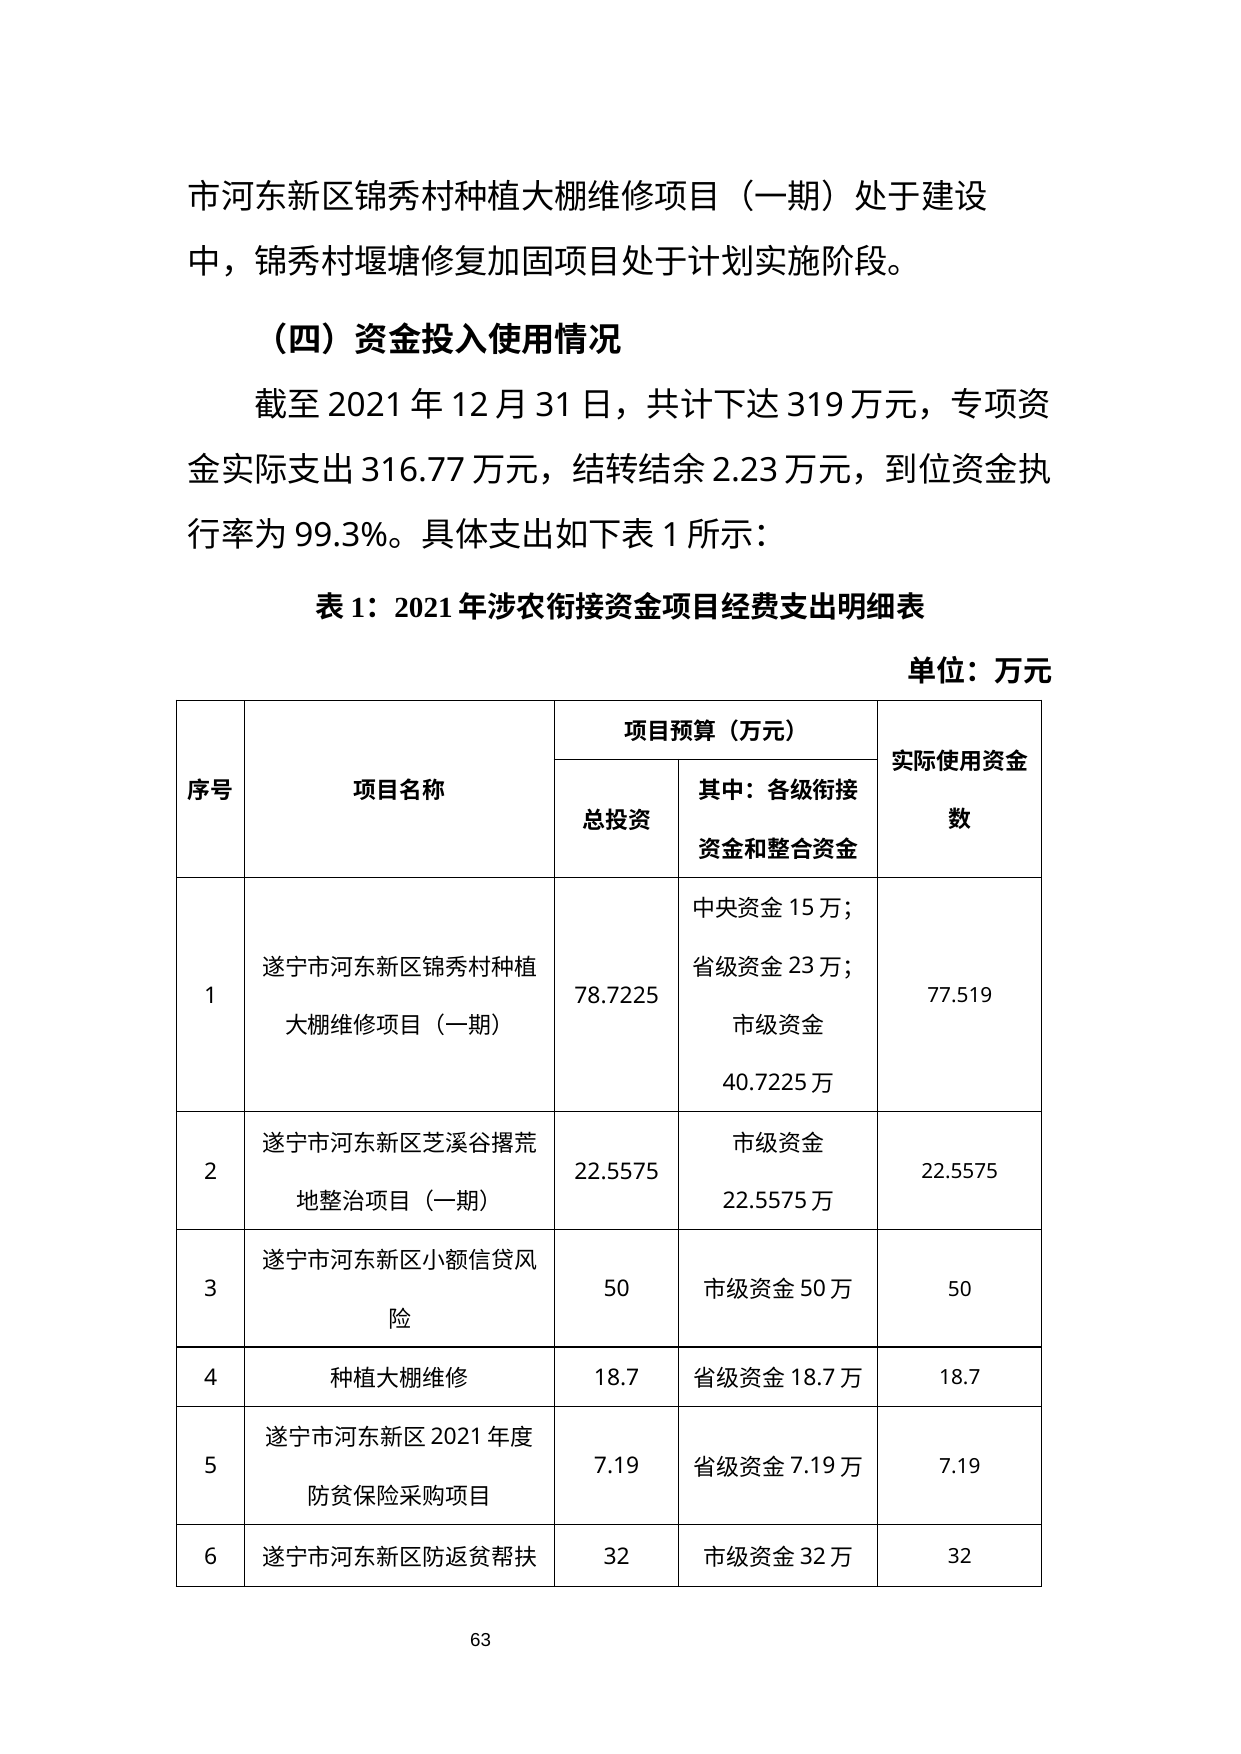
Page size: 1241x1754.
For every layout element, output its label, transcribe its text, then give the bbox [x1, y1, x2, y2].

table_cell 市级资金32万 [679, 1525, 877, 1586]
table_cell 1 [177, 878, 244, 1111]
text 表1：2021年涉农衔接资金项目经费支出明细表 [187, 570, 1053, 629]
table_header 实际使用资金数 [878, 701, 1041, 877]
table_cell 省级资金7.19万 [679, 1407, 877, 1523]
table_cell 省级资金18.7万 [679, 1348, 877, 1406]
table_cell 中央资金15万；省级资金23万；市级资金40.7225万 [679, 878, 877, 1111]
list 截至2021年12月31日，共计下达319万元，专项资金实际支出316.77万元，结转结余2.23万元，到位资金执行率为99.3%。具体支出如下表1所示： [187, 369, 1053, 564]
table_cell 7.19 [878, 1407, 1041, 1523]
table_header 序号 [177, 701, 244, 877]
table_cell 32 [878, 1525, 1041, 1586]
subtitle （四）资金投入使用情况 [187, 304, 1053, 363]
table_cell 遂宁市河东新区小额信贷风险 [245, 1230, 554, 1346]
table_cell 种植大棚维修 [245, 1348, 554, 1406]
table_cell 5 [177, 1407, 244, 1523]
table_cell 18.7 [878, 1348, 1041, 1406]
table_cell 22.5575 [878, 1112, 1041, 1229]
table_cell 77.519 [878, 878, 1041, 1111]
table_cell 市级资金50万 [679, 1230, 877, 1346]
table_cell 其中：各级衔接资金和整合资金 [679, 760, 877, 877]
table_cell 4 [177, 1348, 244, 1406]
table_cell 遂宁市河东新区锦秀村种植大棚维修项目（一期） [245, 878, 554, 1111]
text 单位：万元 [187, 635, 1053, 693]
table_cell 78.7225 [555, 878, 678, 1111]
table_cell 7.19 [555, 1407, 678, 1523]
table_header 项目名称 [245, 701, 554, 877]
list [187, 162, 1053, 292]
table_cell 22.5575 [555, 1112, 678, 1229]
table_cell 2 [177, 1112, 244, 1229]
table_cell 18.7 [555, 1348, 678, 1406]
table_cell 50 [878, 1230, 1041, 1346]
table_cell 市级资金22.5575万 [679, 1112, 877, 1229]
table_header 项目预算（万元） [555, 701, 877, 759]
table_cell 总投资 [555, 760, 678, 877]
table_cell 32 [555, 1525, 678, 1586]
table_cell 遂宁市河东新区防返贫帮扶基金项目 [245, 1525, 554, 1586]
table_cell 遂宁市河东新区2021年度防贫保险采购项目 [245, 1407, 554, 1523]
table_cell 遂宁市河东新区芝溪谷撂荒地整治项目（一期） [245, 1112, 554, 1229]
table_cell 50 [555, 1230, 678, 1346]
table_cell 3 [177, 1230, 244, 1346]
table_cell 6 [177, 1525, 244, 1586]
